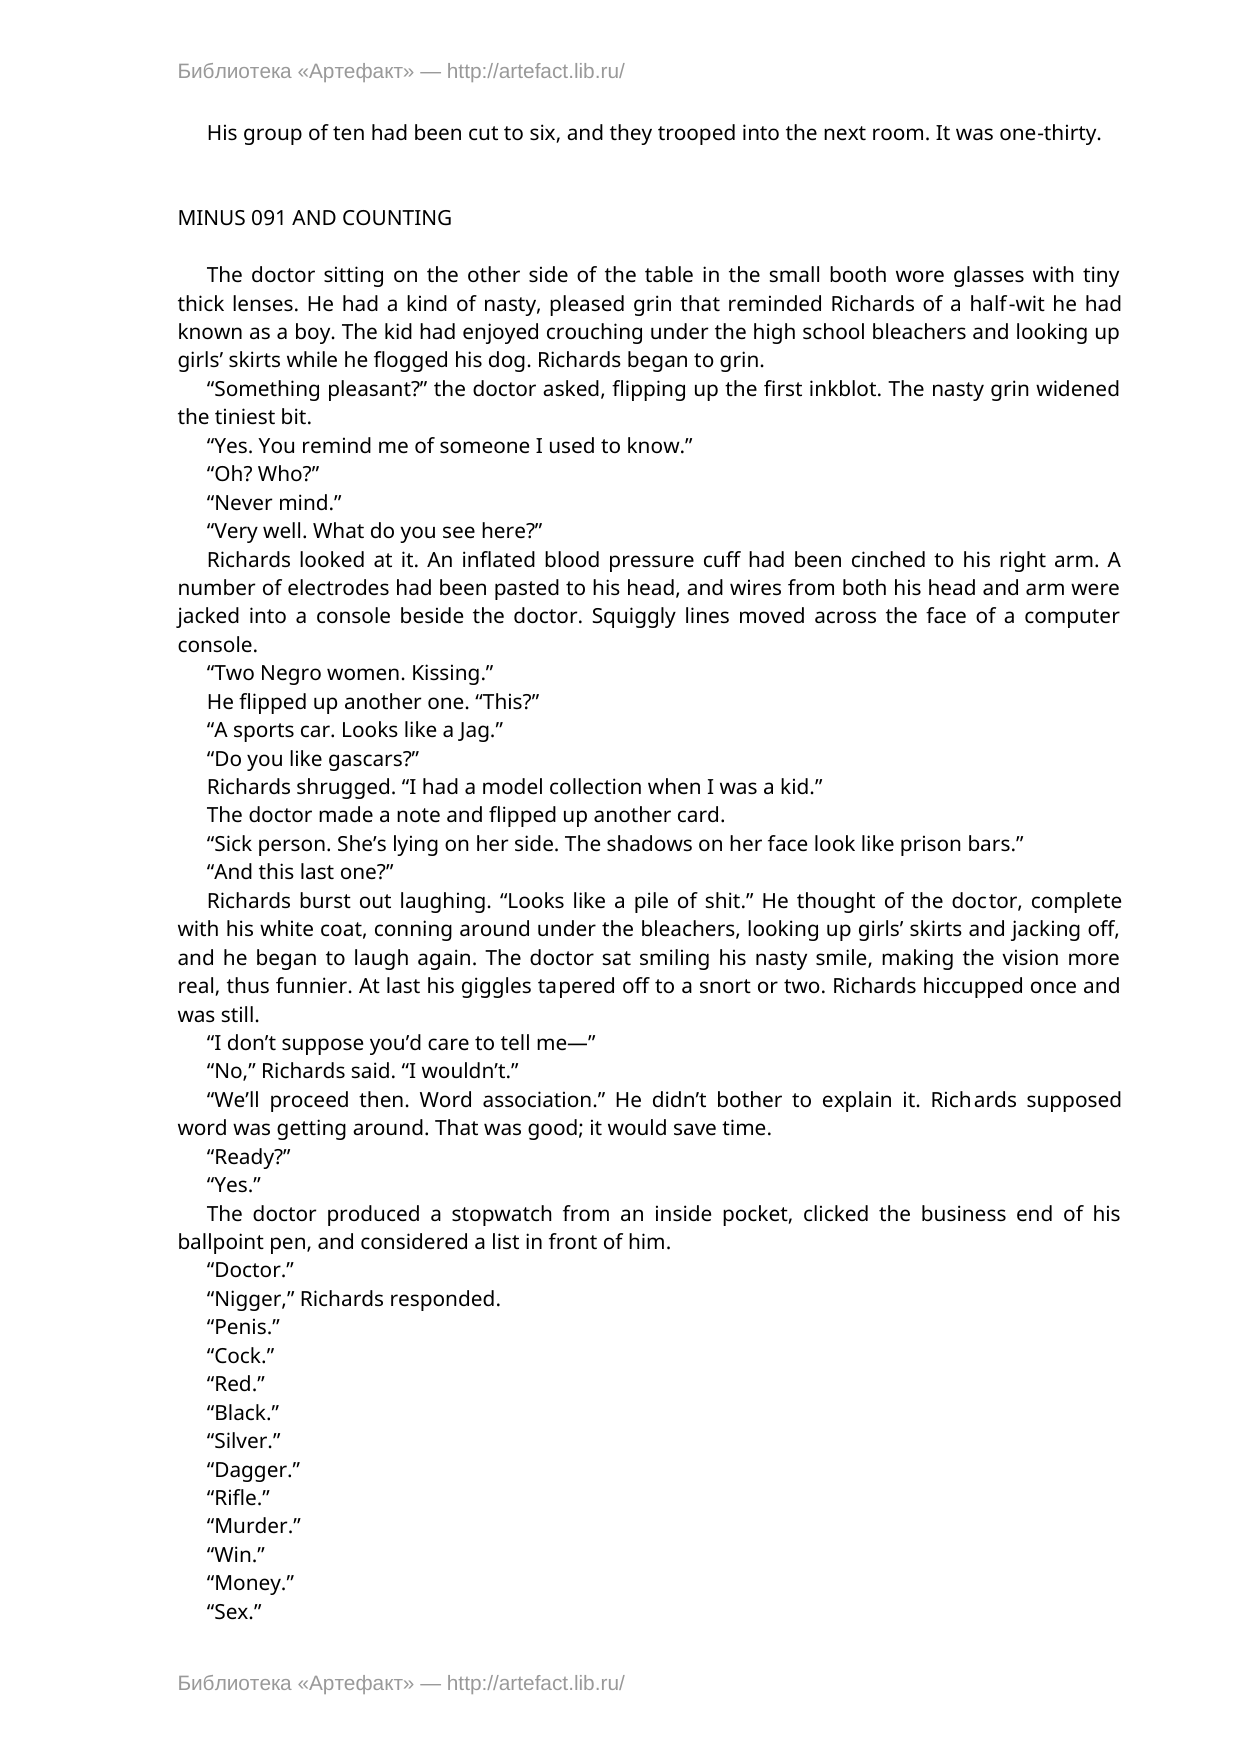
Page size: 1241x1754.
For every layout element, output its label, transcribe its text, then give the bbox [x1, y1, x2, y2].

text “Murder.” [177, 1512, 1122, 1540]
subtitle MINUS 091 AND COUNTING [177, 203, 1122, 232]
text The doctor made a note and flipped up another card. [177, 801, 1122, 829]
text “Yes.” [177, 1170, 1122, 1199]
text The doctor produced a stopwatch from an inside pocket, clicked the business end of his ballpoint pen, and considered a list in front of him. [177, 1199, 1122, 1256]
text “Win.” [177, 1540, 1122, 1568]
text “Something pleasant?” the doctor asked, flipping up the first inkblot. The nasty grin widened the tiniest bit. [177, 374, 1122, 431]
text His group of ten had been cut to six, and they trooped into the next room. It was one-thirty. [177, 118, 1122, 147]
text “Money.” [177, 1568, 1122, 1597]
text “Cock.” [177, 1341, 1122, 1369]
text The doctor sitting on the other side of the table in the small booth wore glasses with tiny thick lenses. He had a kind of nasty, pleased grin that reminded Richards of a half-wit he had known as a boy. The kid had enjoyed crouching under the high school bleachers and looking up girls’ skirts while he flogged his dog. Richards began to grin. [177, 260, 1122, 374]
text “Never mind.” [177, 488, 1122, 516]
text Richards looked at it. An inflated blood pressure cuff had been cinched to his right arm. A number of electrodes had been pasted to his head, and wires from both his head and arm were jacked into a console beside the doctor. Squiggly lines moved across the face of a computer console. [177, 545, 1122, 658]
text “Yes. You remind me of someone I used to know.” [177, 431, 1122, 459]
text “I don’t suppose you’d care to tell me—” [177, 1028, 1122, 1057]
text “Sex.” [177, 1597, 1122, 1625]
text “Nigger,” Richards responded. [177, 1284, 1122, 1312]
text “Rifle.” [177, 1483, 1122, 1512]
text “Oh? Who?” [177, 459, 1122, 488]
text “Ready?” [177, 1142, 1122, 1170]
text “Red.” [177, 1369, 1122, 1398]
text Richards shrugged. “I had a model collection when I was a kid.” [177, 772, 1122, 801]
text “Doctor.” [177, 1256, 1122, 1284]
text He flipped up another one. “This?” [177, 687, 1122, 715]
text “And this last one?” [177, 857, 1122, 886]
text “A sports car. Looks like a Jag.” [177, 715, 1122, 744]
text “Sick person. She’s lying on her side. The shadows on her face look like prison bars.” [177, 829, 1122, 857]
text “No,” Richards said. “I wouldn’t.” [177, 1057, 1122, 1085]
text “Penis.” [177, 1312, 1122, 1341]
text “Dagger.” [177, 1455, 1122, 1483]
text “Two Negro women. Kissing.” [177, 658, 1122, 687]
text “We’ll proceed then. Word association.” He didn’t bother to explain it. Richards supposed word was getting around. That was good; it would save time. [177, 1085, 1122, 1142]
text Richards burst out laughing. “Looks like a pile of shit.” He thought of the doctor, complete with his white coat, conning around under the bleachers, looking up girls’ skirts and jacking off, and he began to laugh again. The doctor sat smiling his nasty smile, making the vision more real, thus funnier. At last his giggles tapered off to a snort or two. Richards hiccupped once and was still. [177, 886, 1122, 1028]
text “Very well. What do you see here?” [177, 516, 1122, 545]
text “Do you like gascars?” [177, 744, 1122, 772]
text “Silver.” [177, 1426, 1122, 1455]
text “Black.” [177, 1398, 1122, 1426]
